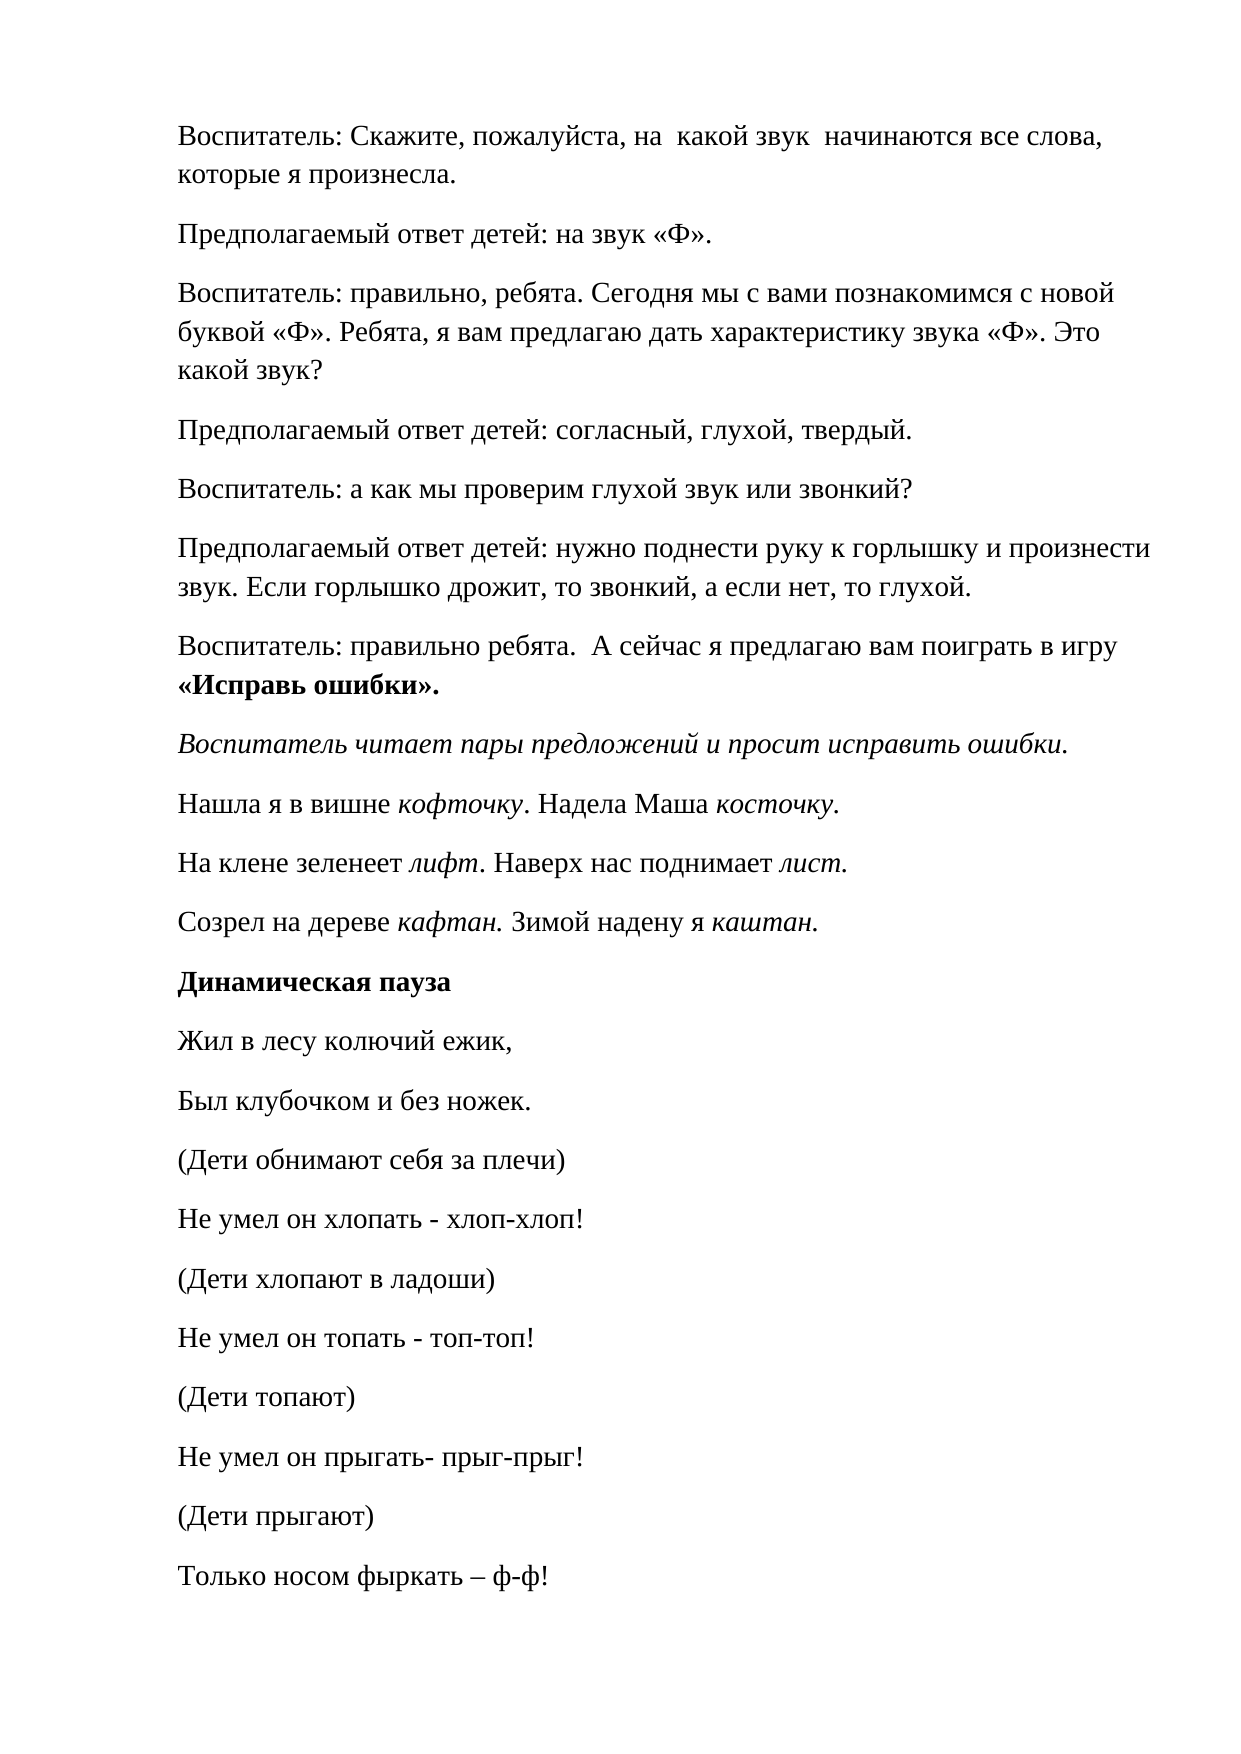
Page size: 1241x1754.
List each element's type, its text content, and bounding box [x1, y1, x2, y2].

text Был клубочком и без ножек. [177, 1083, 1152, 1116]
text Предполагаемый ответ детей: нужно поднести руку к горлышку и произнести звук. Если горлышко дрожит, то звонкий, а если нет, то глухой. [177, 531, 1152, 603]
text Не умел он прыгать- прыг-прыг! [177, 1439, 1152, 1472]
text Не умел он хлопать - хлоп-хлоп! [177, 1201, 1152, 1235]
text (Дети прыгают) [177, 1498, 1152, 1532]
text Только носом фыркать – ф-ф! [177, 1558, 1152, 1591]
text Предполагаемый ответ детей: согласный, глухой, твердый. [177, 412, 1152, 445]
text (Дети хлопают в ладоши) [177, 1261, 1152, 1294]
text Воспитатель: Скажите, пожалуйста, на какой звук начинаются все слова, которые я произнесла. [177, 118, 1152, 190]
text Нашла я в вишне кофточку. Надела Маша косточку. [177, 786, 1152, 819]
text Созрел на дереве кафтан. Зимой надену я каштан. [177, 904, 1152, 938]
text Воспитатель читает пары предложений и просит исправить ошибки. [177, 726, 1152, 760]
text Воспитатель: правильно, ребята. Сегодня мы с вами познакомимся с новой буквой «Ф». Ребята, я вам предлагаю дать характеристику звука «Ф». Это какой звук? [177, 275, 1152, 386]
text Воспитатель: правильно ребята. А сейчас я предлагаю вам поиграть в игру «Исправь ошибки». [177, 628, 1152, 701]
text (Дети топают) [177, 1379, 1152, 1413]
text Динамическая пауза [177, 964, 1152, 997]
text На клене зеленеет лифт. Наверх нас поднимает лист. [177, 845, 1152, 879]
text (Дети обнимают себя за плечи) [177, 1142, 1152, 1176]
text Жил в лесу колючий ежик, [177, 1023, 1152, 1057]
text Предполагаемый ответ детей: на звук «Ф». [177, 216, 1152, 249]
text Не умел он топать - топ-топ! [177, 1320, 1152, 1354]
text Воспитатель: а как мы проверим глухой звук или звонкий? [177, 471, 1152, 505]
